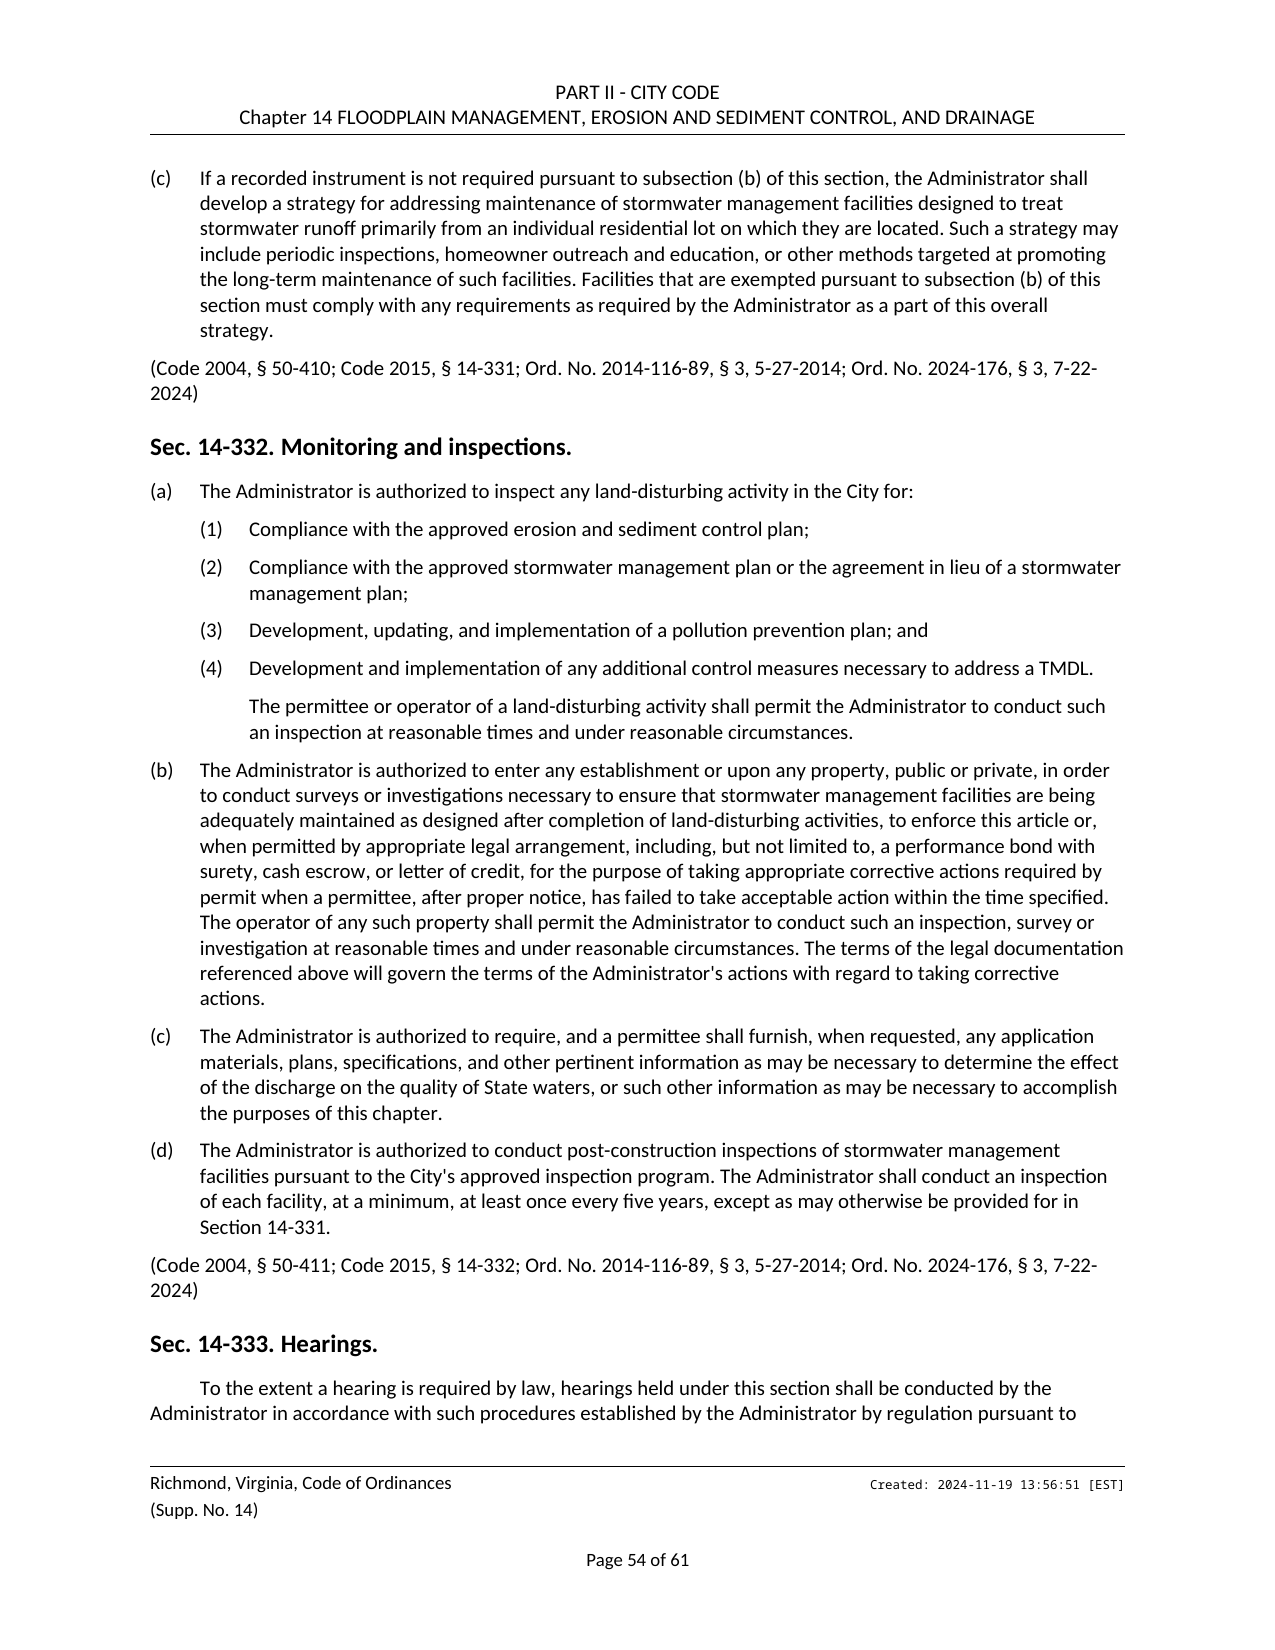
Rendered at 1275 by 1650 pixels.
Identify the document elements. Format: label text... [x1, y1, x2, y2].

list (d) The Administrator is authorized to conduct post-construction inspections of stormwater management facilities pursuant to the City's approved inspection program. The Administrator shall conduct an inspection of each facility, at a minimum, at least once every five years, except as may otherwise be provided for in Section 14-331. [150, 1138, 1125, 1239]
list (a) The Administrator is authorized to inspect any land-disturbing activity in the City for: [150, 478, 1125, 504]
text (Code 2004, § 50-410; Code 2015, § 14-331; Ord. No. 2014-116-89, § 3, 5-27-2014; Ord. No. 2024-176, § 3, 7-22-2024) [150, 355, 1125, 406]
text Sec. 14-332. Monitoring and inspections. [150, 431, 1125, 462]
list (4) Development and implementation of any additional control measures necessary to address a TMDL. [199, 656, 1125, 681]
list (1) Compliance with the approved erosion and sediment control plan; [199, 516, 1125, 542]
list (c) The Administrator is authorized to require, and a permittee shall furnish, when requested, any application materials, plans, specifications, and other pertinent information as may be necessary to determine the effect of the discharge on the quality of State waters, or such other information as may be necessary to accomplish the purposes of this chapter. [150, 1023, 1125, 1125]
text Sec. 14-333. Hearings. [150, 1328, 1125, 1358]
list (2) Compliance with the approved stormwater management plan or the agreement in lieu of a stormwater management plan; [199, 554, 1125, 605]
text The permittee or operator of a land-disturbing activity shall permit the Administrator to conduct such an inspection at reasonable times and under reasonable circumstances. [249, 693, 1125, 744]
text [150, 1375, 1125, 1426]
list (c) If a recorded instrument is not required pursuant to subsection (b) of this section, the Administrator shall develop a strategy for addressing maintenance of stormwater management facilities designed to treat stormwater runoff primarily from an individual residential lot on which they are located. Such a strategy may include periodic inspections, homeowner outreach and education, or other methods targeted at promoting the long-term maintenance of such facilities. Facilities that are exempted pursuant to subsection (b) of this section must comply with any requirements as required by the Administrator as a part of this overall strategy. [150, 165, 1125, 343]
text (Code 2004, § 50-411; Code 2015, § 14-332; Ord. No. 2014-116-89, § 3, 5-27-2014; Ord. No. 2024-176, § 3, 7-22-2024) [150, 1252, 1125, 1303]
list (b) The Administrator is authorized to enter any establishment or upon any property, public or private, in order to conduct surveys or investigations necessary to ensure that stormwater management facilities are being adequately maintained as designed after completion of land-disturbing activities, to enforce this article or, when permitted by appropriate legal arrangement, including, but not limited to, a performance bond with surety, cash escrow, or letter of credit, for the purpose of taking appropriate corrective actions required by permit when a permittee, after proper notice, has failed to take acceptable action within the time specified. The operator of any such property shall permit the Administrator to conduct such an inspection, survey or investigation at reasonable times and under reasonable circumstances. The terms of the legal documentation referenced above will govern the terms of the Administrator's actions with regard to taking corrective actions. [150, 757, 1125, 1011]
list (3) Development, updating, and implementation of a pollution prevention plan; and [199, 618, 1125, 643]
